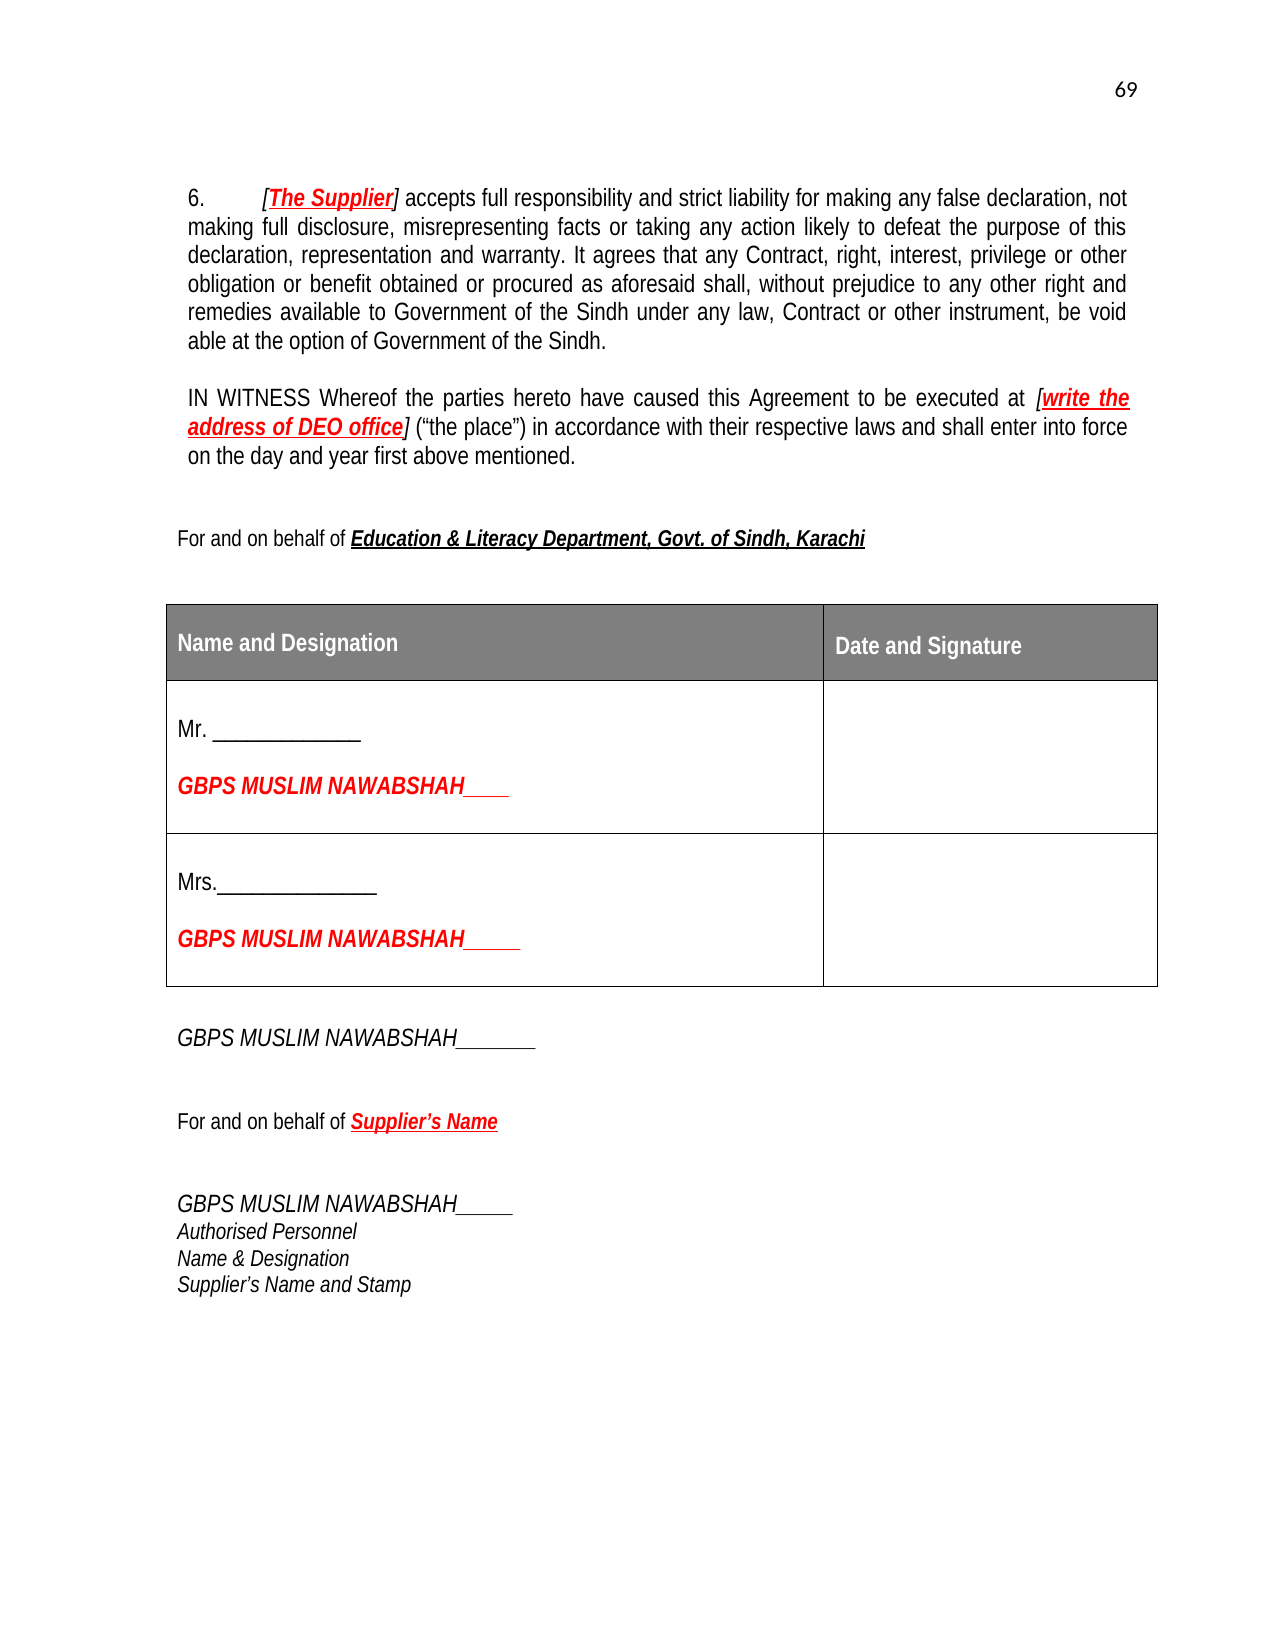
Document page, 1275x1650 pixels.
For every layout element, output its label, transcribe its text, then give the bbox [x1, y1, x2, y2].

text Supplier’s Name and Stamp [177, 1271, 1137, 1297]
text For and on behalf of Education & Literacy Department, Govt. of Sindh, Karachi [177, 524, 1137, 551]
text Name & Designation [177, 1244, 1137, 1271]
table_cell [824, 834, 1157, 986]
text IN WITNESS Whereof the parties hereto have caused this Agreement to be executed at [write the address of DEO office] (“the place”) in accordance with their respective laws and shall enter into force on the day and year first above mentioned. [188, 383, 1129, 469]
text GBPS MUSLIM NAWABSHAH_____ [177, 1189, 1137, 1218]
table_cell Mr. _____________ GBPS MUSLIM NAWABSHAH____ [167, 681, 823, 833]
table_cell [824, 681, 1157, 833]
table_header Name and Designation [167, 605, 823, 680]
table_header Date and Signature [824, 605, 1157, 680]
text For and on behalf of Supplier’s Name [177, 1108, 1137, 1134]
text Authorised Personnel [177, 1218, 1137, 1244]
text 6. [The Supplier] accepts full responsibility and strict liability for making any false declaration, not making full disclosure, misrepresenting facts or taking any action likely to defeat the purpose of this declaration, representation and warranty. It agrees that any Contract, right, interest, privilege or other obligation or benefit obtained or procured as aforesaid shall, without prejudice to any other right and remedies available to Government of the Sindh under any law, Contract or other instrument, be void able at the option of Government of the Sindh. [188, 183, 1129, 355]
text GBPS MUSLIM NAWABSHAH_______ [177, 1023, 1137, 1051]
table_cell Mrs.______________ GBPS MUSLIM NAWABSHAH_____ [167, 834, 823, 986]
